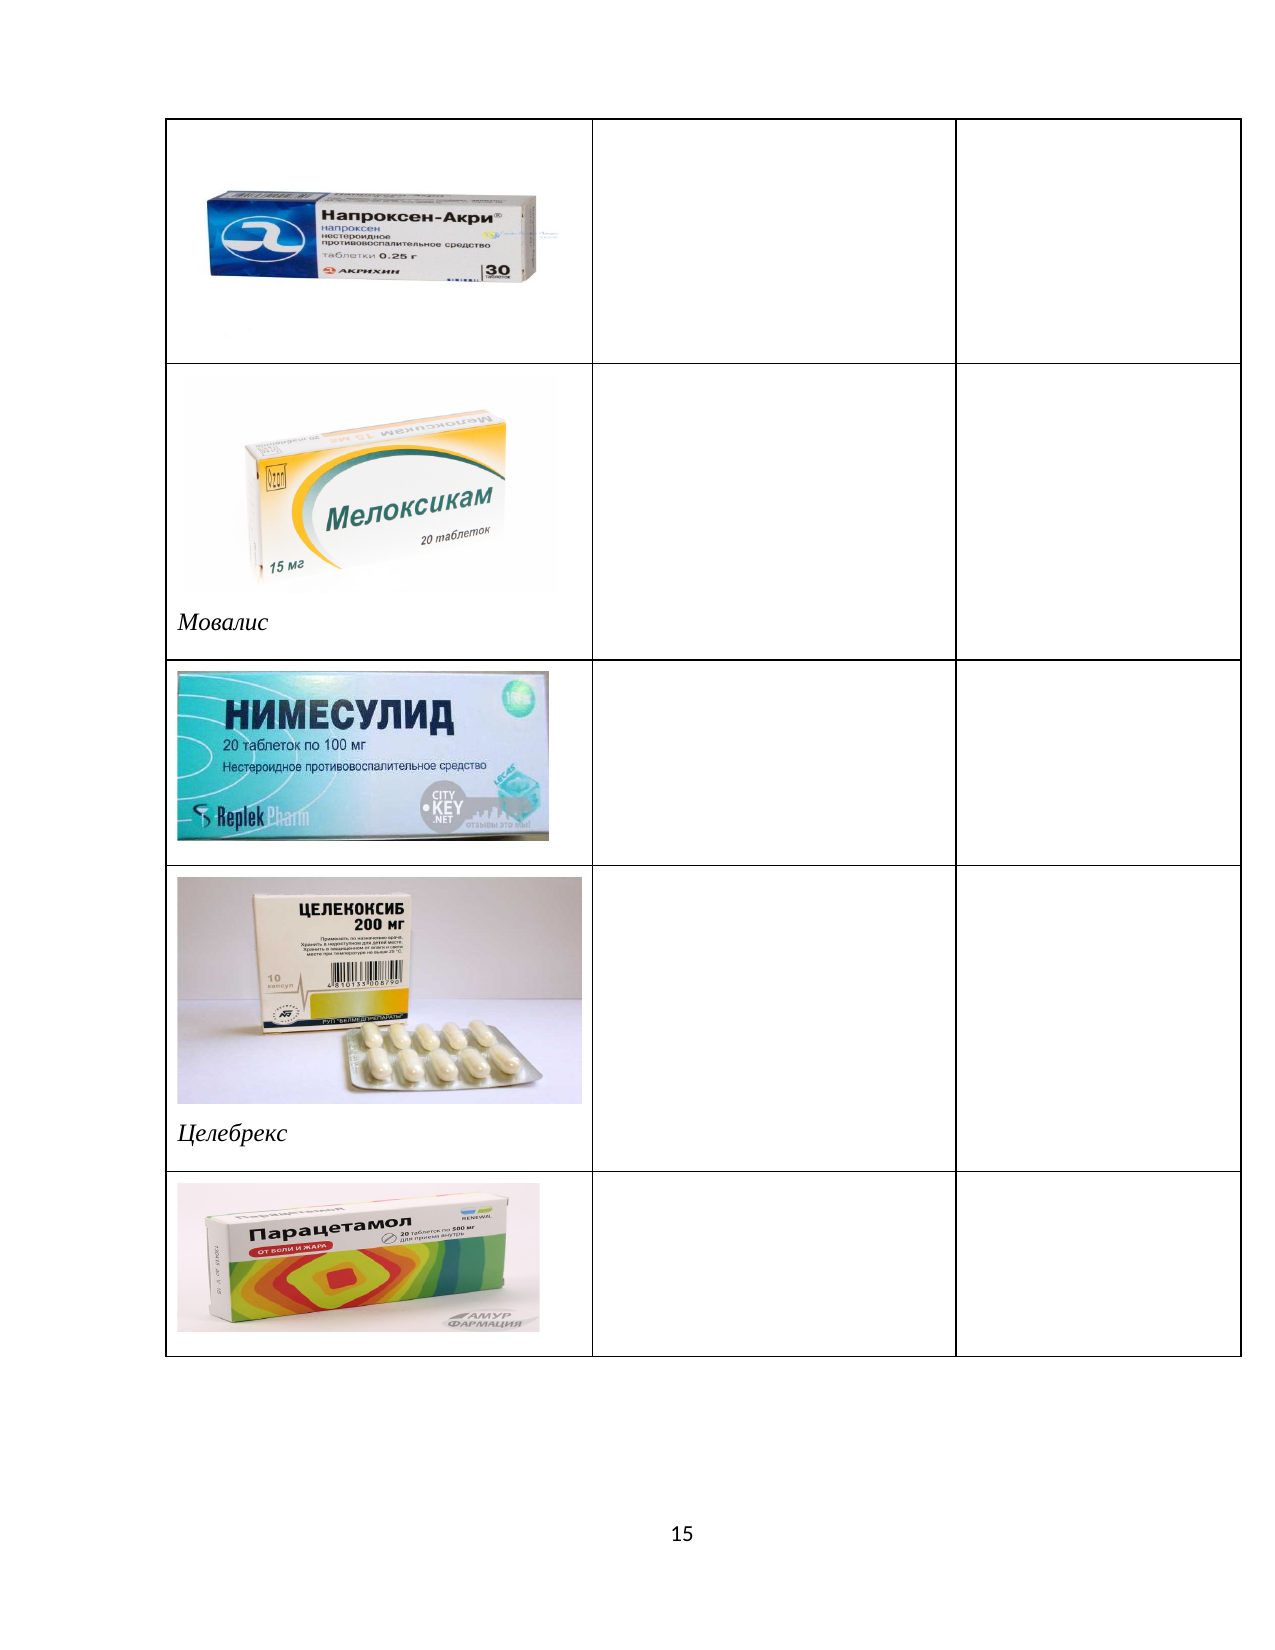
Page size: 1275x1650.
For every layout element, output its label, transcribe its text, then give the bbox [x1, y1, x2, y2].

picture [177, 130, 559, 339]
table_cell [593, 120, 955, 362]
picture [177, 1183, 540, 1332]
picture [177, 877, 582, 1104]
table_cell [593, 866, 955, 1171]
table_cell [957, 120, 1240, 362]
table_cell [167, 661, 592, 865]
picture [183, 375, 559, 593]
table_cell [167, 120, 592, 362]
table_cell Мовалис [167, 364, 592, 659]
table_cell [593, 364, 955, 659]
table_cell Целебрекс [167, 866, 592, 1171]
table_cell [957, 364, 1240, 659]
table_cell [957, 866, 1240, 1171]
table_cell [957, 1172, 1240, 1356]
table_cell [957, 661, 1240, 865]
table_cell [167, 1172, 592, 1356]
picture [177, 671, 549, 841]
table_cell [593, 1172, 955, 1356]
table_cell [593, 661, 955, 865]
